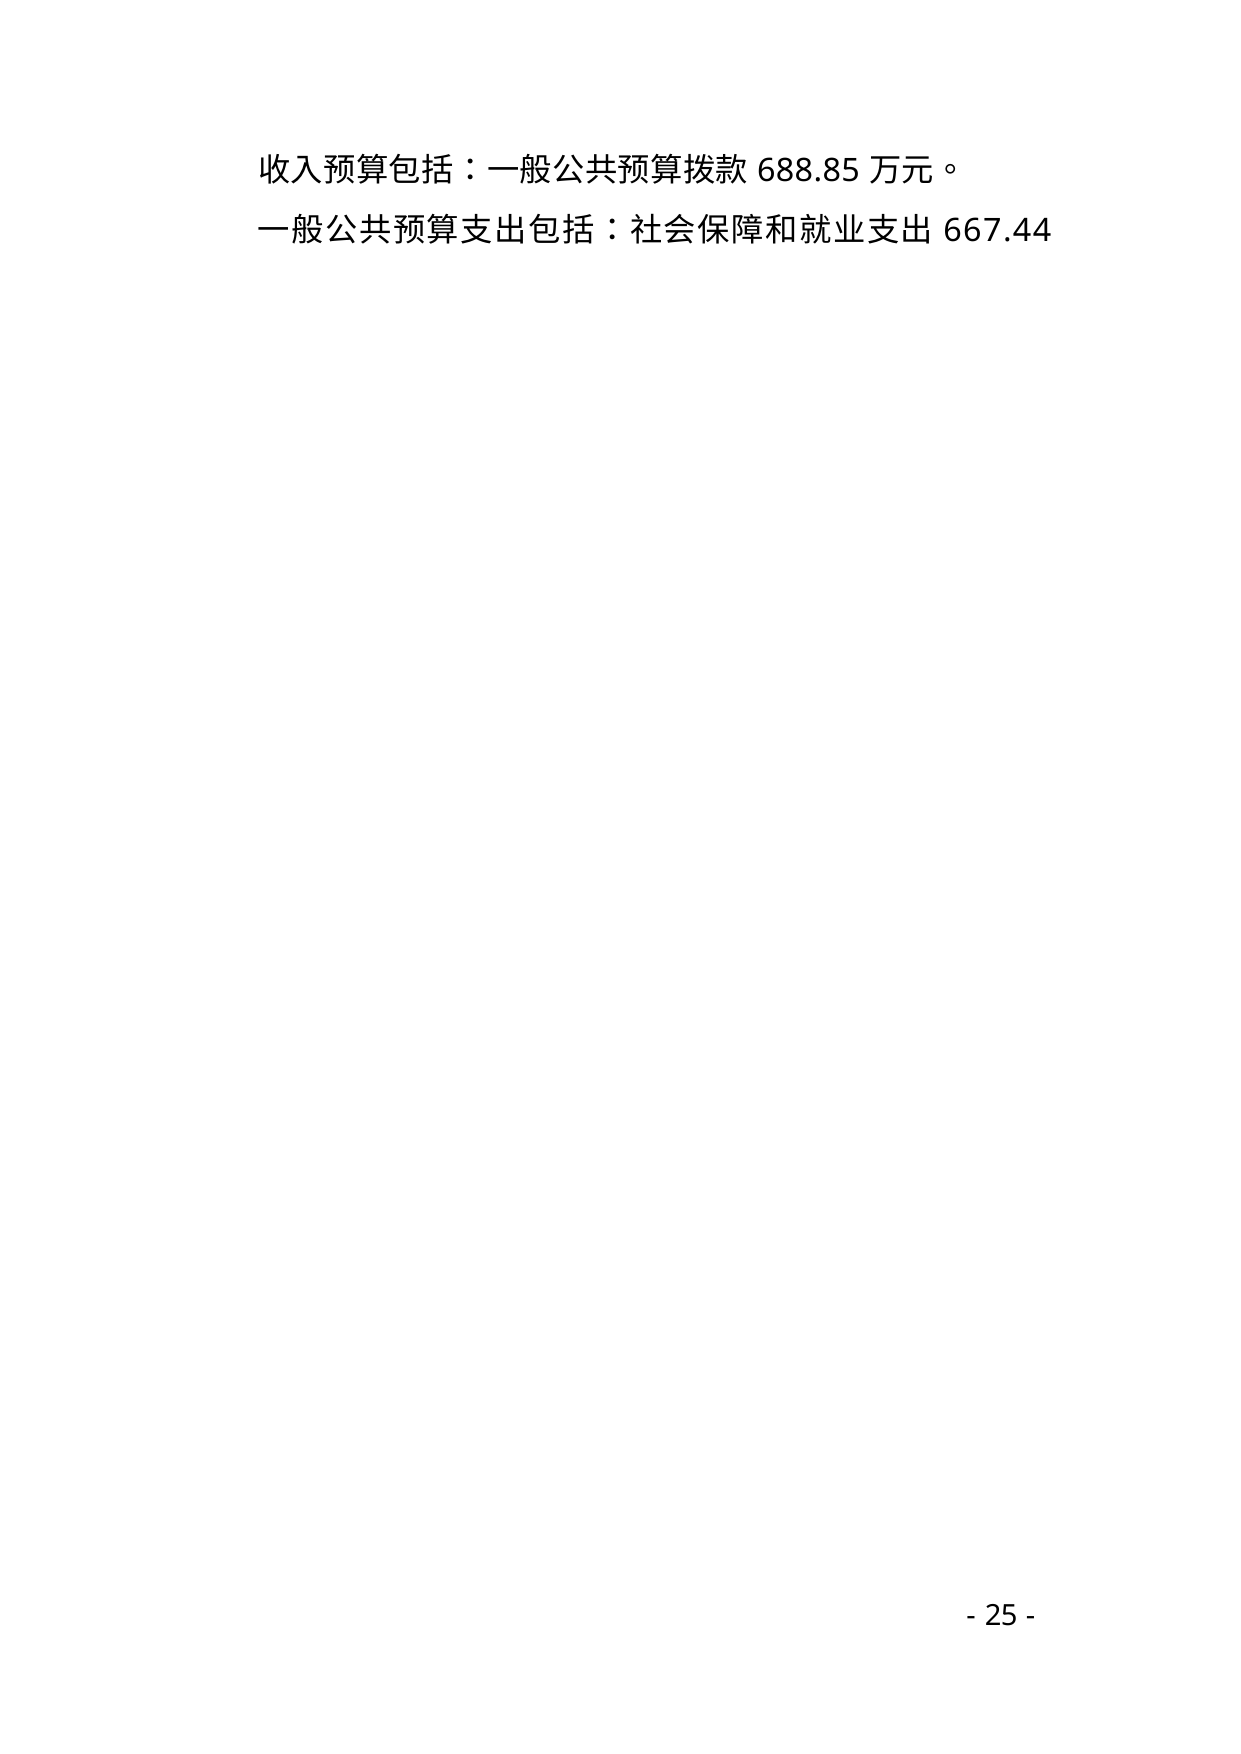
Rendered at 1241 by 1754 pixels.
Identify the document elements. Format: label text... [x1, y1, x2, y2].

text 一般公共预算支出包括：社会保障和就业支出 667.44 [257, 209, 1062, 249]
text 收入预算包括：一般公共预算拨款 688.85 万元。 [258, 149, 1062, 189]
